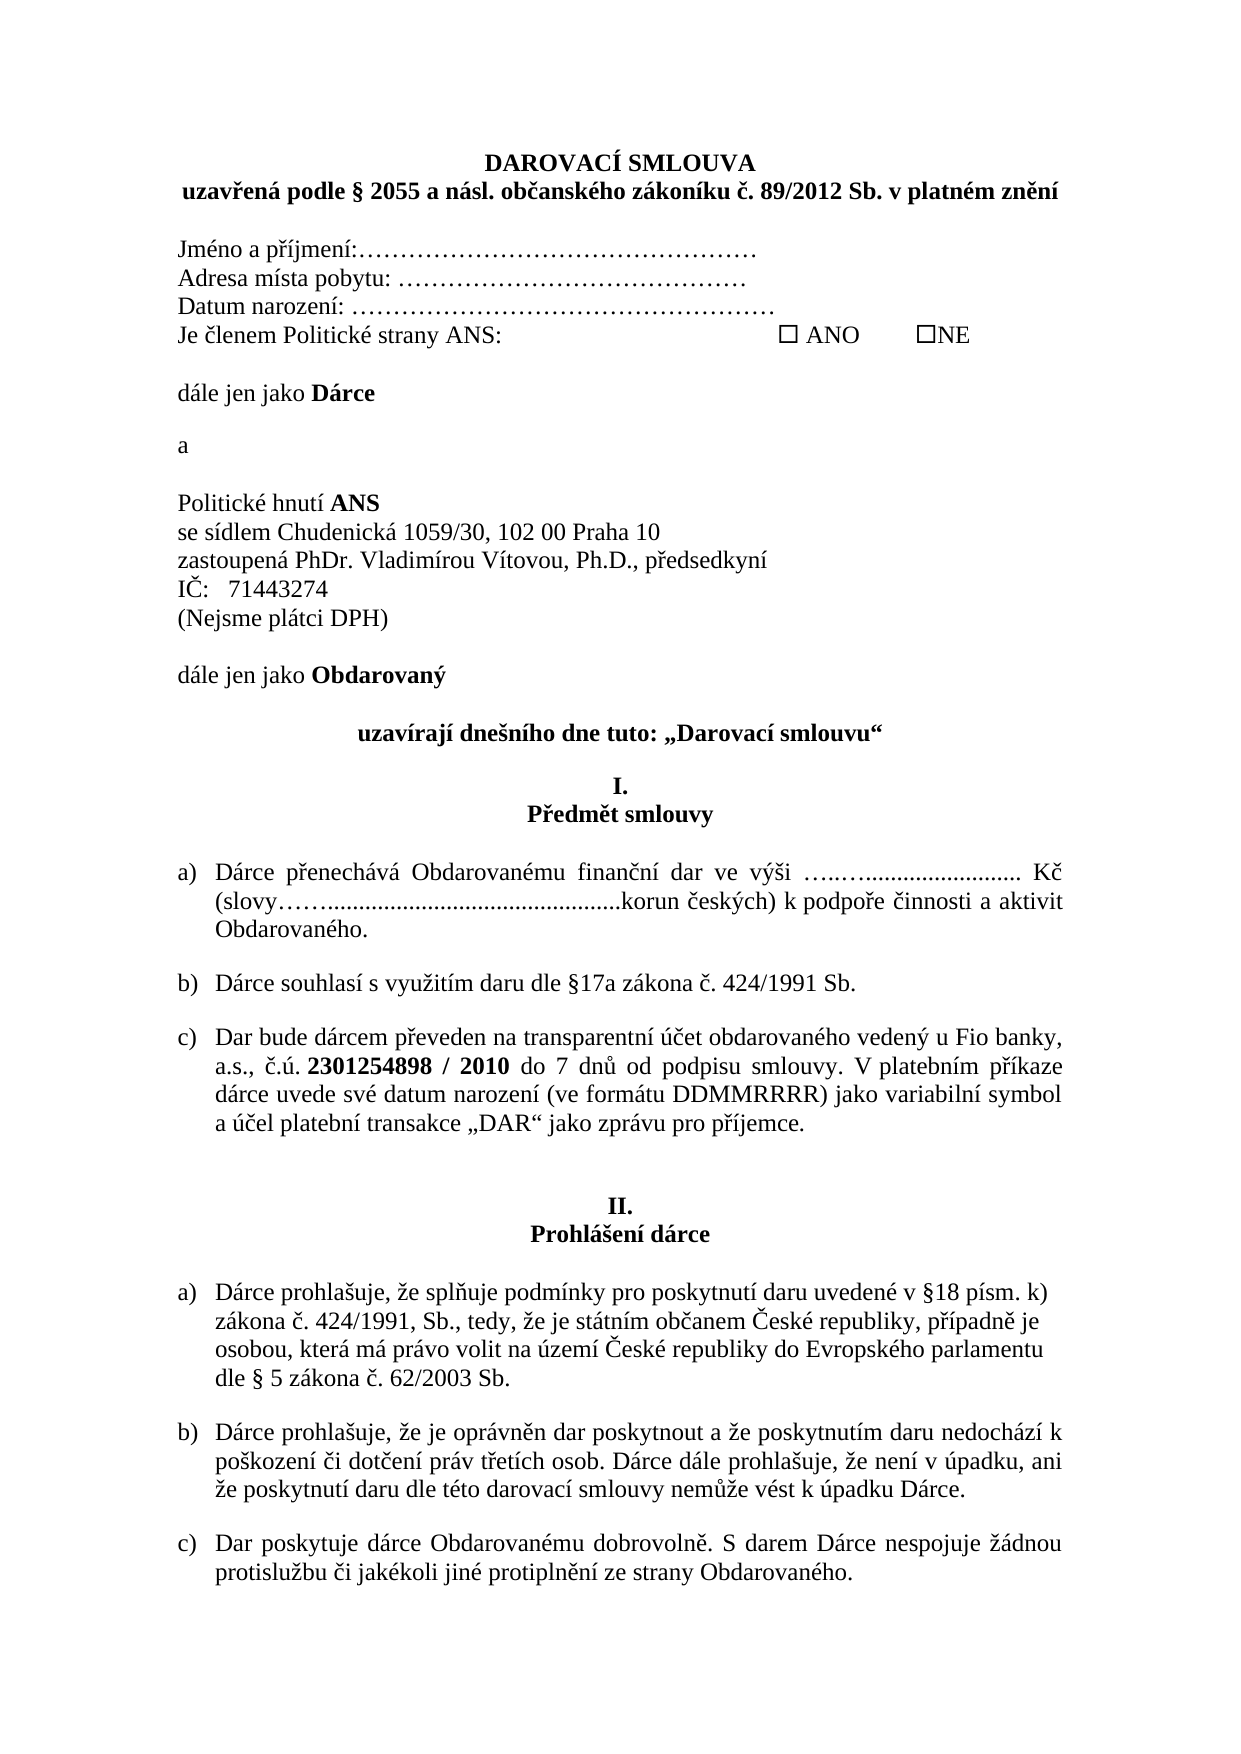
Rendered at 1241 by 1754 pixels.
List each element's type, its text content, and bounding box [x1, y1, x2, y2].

text II. [177, 1191, 1063, 1219]
list Dar poskytuje dárce Obdarovanému dobrovolně. S darem Dárce nespojuje žádnou protislužbu či jakékoli jiné protiplnění ze strany Obdarovaného. [177, 1528, 1063, 1586]
text Datum narození: …………………………………………… [177, 291, 1063, 320]
text dále jen jako Dárce [177, 378, 1063, 406]
text DAROVACÍ SMLOUVA [177, 148, 1063, 176]
list Dárce přenechává Obdarovanému finanční dar ve výši …..…......................... Kč (slovy……...............................................korun českých) k podpoře činnosti a aktivit Obdarovaného. [177, 857, 1063, 943]
list Dárce prohlašuje, že je oprávněn dar poskytnout a že poskytnutím daru nedochází k poškození či dotčení práv třetích osob. Dárce dále prohlašuje, že není v úpadku, ani že poskytnutí daru dle této darovací smlouvy nemůže vést k úpadku Dárce. [177, 1417, 1063, 1503]
list Dárce prohlašuje, že splňuje podmínky pro poskytnutí daru uvedené v §18 písm. k) zákona č. 424/1991, Sb., tedy, že je státním občanem České republiky, případně je osobou, která má právo volit na území České republiky do Evropského parlamentu dle § 5 zákona č. 62/2003 Sb. [177, 1277, 1063, 1392]
text I. [177, 771, 1063, 799]
text Politické hnutí ANS [177, 488, 1063, 517]
text se sídlem Chudenická 1059/30, 102 00 Praha 10 [177, 517, 1063, 546]
text a [177, 431, 1063, 459]
text (Nejsme plátci DPH) [177, 603, 1063, 632]
text uzavírají dnešního dne tuto: „Darovací smlouvu“ [177, 718, 1063, 747]
text IČ: 71443274 [177, 574, 1063, 603]
list Dar bude dárcem převeden na transparentní účet obdarovaného vedený u Fio banky, a.s., č.ú. 2301254898 / 2010 do 7 dnů od podpisu smlouvy. V platebním příkaze dárce uvede své datum narození (ve formátu DDMMRRRR) jako variabilní symbol a účel platební transakce „DAR“ jako zprávu pro příjemce. [177, 1022, 1063, 1137]
text uzavřená podle § 2055 a násl. občanského zákoníku č. 89/2012 Sb. v platném znění [177, 176, 1063, 205]
text Jméno a příjmení:………………………………………… [177, 234, 1063, 263]
text dále jen jako Obdarovaný [177, 661, 1063, 689]
text Předmět smlouvy [177, 799, 1063, 828]
text Adresa místa pobytu: …………………………………… [177, 263, 1063, 291]
list Dárce souhlasí s využitím daru dle §17a zákona č. 424/1991 Sb. [177, 968, 1063, 997]
text Prohlášení dárce [177, 1219, 1063, 1248]
text zastoupená PhDr. Vladimírou Vítovou, Ph.D., předsedkyní [177, 546, 1063, 574]
text Je členem Politické strany ANS: ANO NE [177, 320, 1063, 349]
